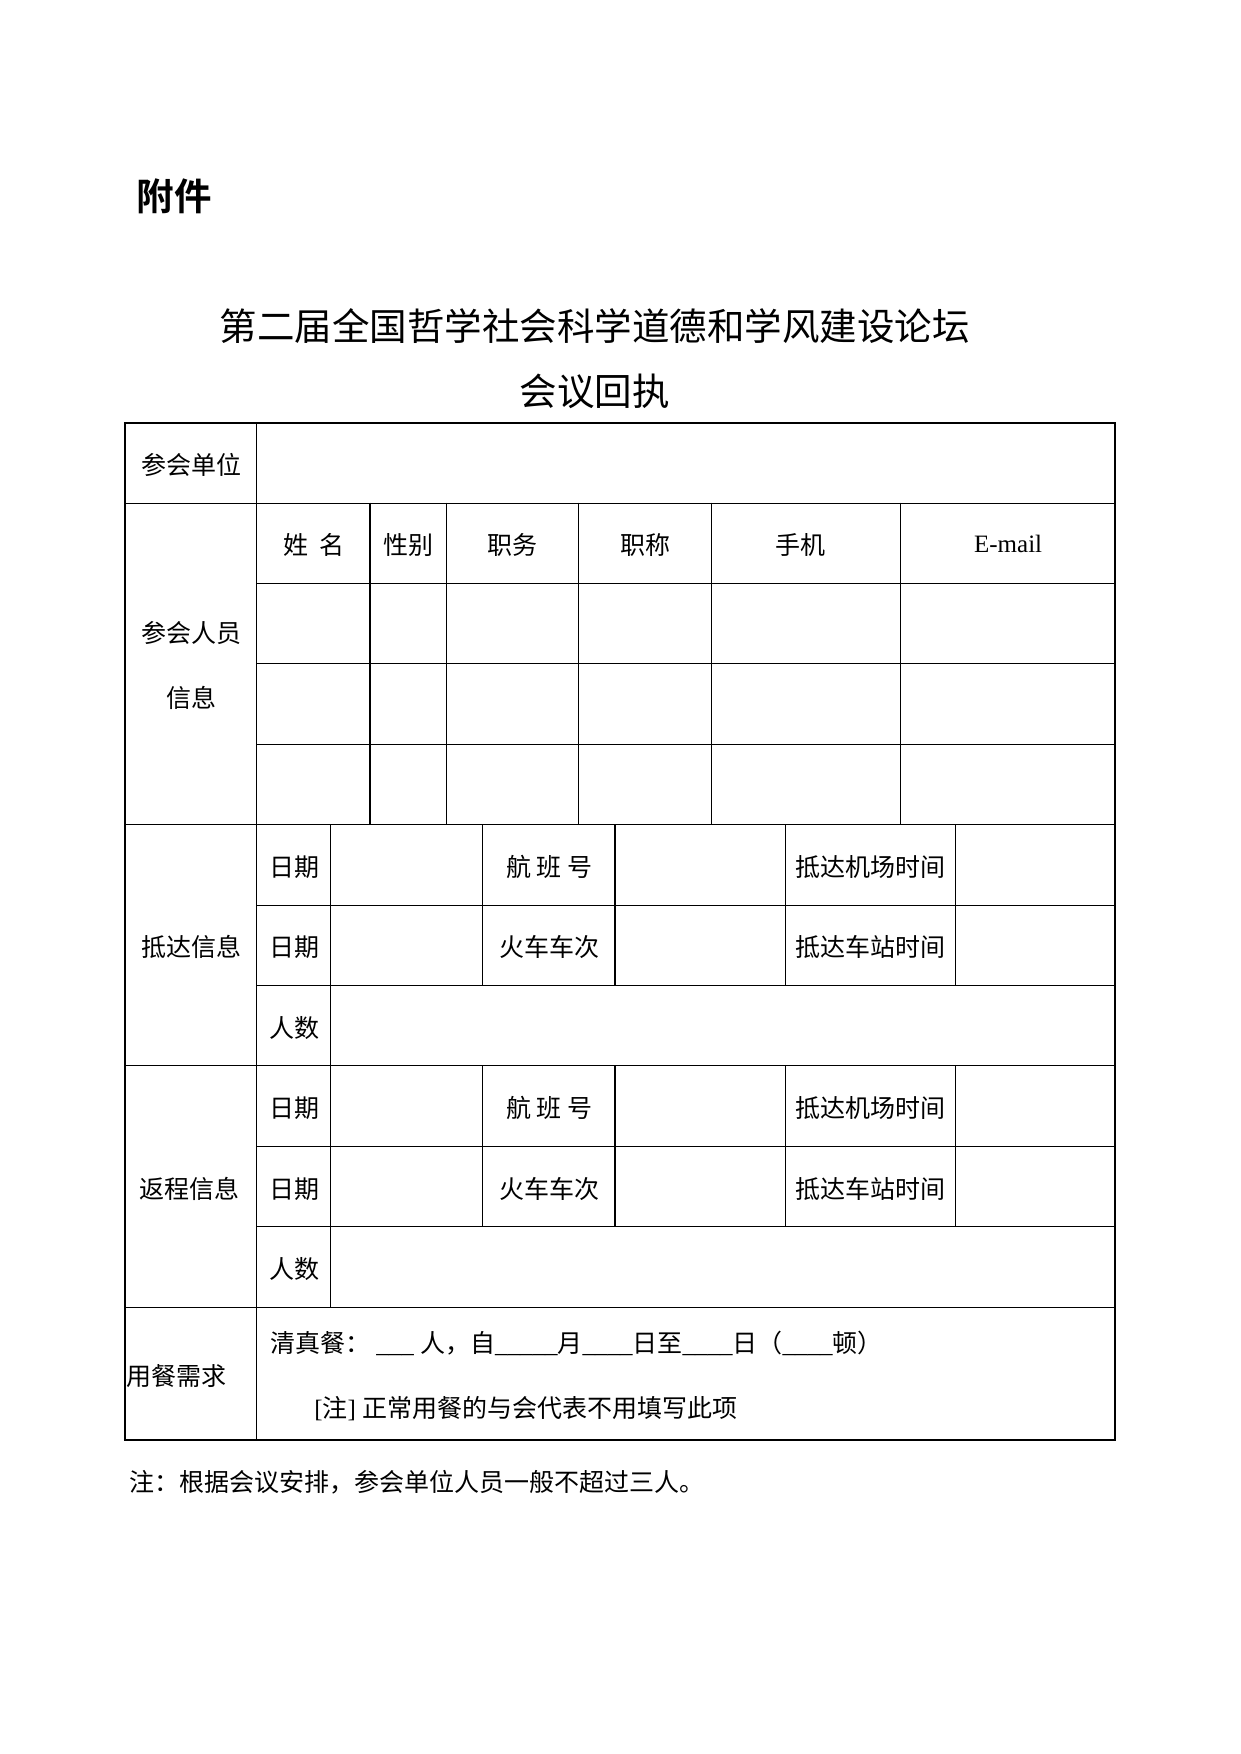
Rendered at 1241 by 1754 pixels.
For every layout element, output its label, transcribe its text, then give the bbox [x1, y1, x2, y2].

table_cell [331, 825, 482, 904]
table_header 参会单位 [126, 424, 256, 502]
table_cell [956, 1147, 1114, 1226]
table_cell 性别 [371, 504, 446, 583]
table_cell 职称 [579, 504, 711, 583]
table_cell 抵达机场时间 [786, 1066, 955, 1146]
text 会议回执 [136, 357, 1053, 422]
table_cell 抵达机场时间 [786, 825, 955, 904]
table_cell [901, 745, 1114, 824]
table_cell [901, 584, 1114, 663]
table_cell 航 班 号 [483, 825, 614, 904]
table_cell [371, 584, 446, 663]
table_cell [331, 1066, 482, 1146]
table_cell 姓 名 [257, 504, 369, 583]
table_cell 抵达车站时间 [786, 906, 955, 985]
table_cell [579, 584, 711, 663]
table_cell [257, 584, 369, 663]
table_cell [447, 584, 578, 663]
table_cell [257, 745, 369, 824]
table_cell [579, 664, 711, 744]
table_cell 用餐需求 [126, 1308, 256, 1439]
table_cell E-mail [901, 504, 1114, 583]
table_cell [331, 906, 482, 985]
table_cell [712, 584, 900, 663]
table_cell 人数 [257, 986, 330, 1065]
text 附件 [136, 162, 1053, 227]
table_cell [371, 745, 446, 824]
table_cell 抵达车站时间 [786, 1147, 955, 1226]
table_cell [257, 664, 369, 744]
table_cell [331, 1147, 482, 1226]
table_cell [956, 906, 1114, 985]
table_cell [579, 745, 711, 824]
table_cell 日期 [257, 906, 330, 985]
table_cell 日期 [257, 1147, 330, 1226]
table_cell 手机 [712, 504, 900, 583]
table_cell 返程信息 [126, 1066, 256, 1307]
text 第二届全国哲学社会科学道德和学风建设论坛 [136, 292, 1053, 357]
table_cell 抵达信息 [126, 825, 256, 1065]
table_cell 火车车次 [483, 1147, 614, 1226]
table_cell 人数 [257, 1227, 330, 1307]
text 注：根据会议安排，参会单位人员一般不超过三人。 [129, 1448, 1053, 1513]
table_cell 日期 [257, 825, 330, 904]
table_cell 清真餐： ___ 人，自_____月____日至____日（____顿） [注] 正常用餐的与会代表不用填写此项 [257, 1308, 1114, 1439]
table_cell [901, 664, 1114, 744]
table_cell 日期 [257, 1066, 330, 1146]
table_cell [956, 1066, 1114, 1146]
table_cell [616, 1147, 785, 1226]
table_cell [371, 664, 446, 744]
table_cell [616, 825, 785, 904]
table_cell [616, 1066, 785, 1146]
table_cell 职务 [447, 504, 578, 583]
table_cell [712, 664, 900, 744]
table_header [257, 424, 1114, 502]
table_cell [331, 1227, 1114, 1307]
table_cell [956, 825, 1114, 904]
table_cell [616, 906, 785, 985]
table_cell [712, 745, 900, 824]
table_cell 航 班 号 [483, 1066, 614, 1146]
table_cell [447, 664, 578, 744]
table_cell [447, 745, 578, 824]
table_cell 参会人员 信息 [126, 504, 256, 824]
table_cell 火车车次 [483, 906, 614, 985]
table_cell [331, 986, 1114, 1065]
